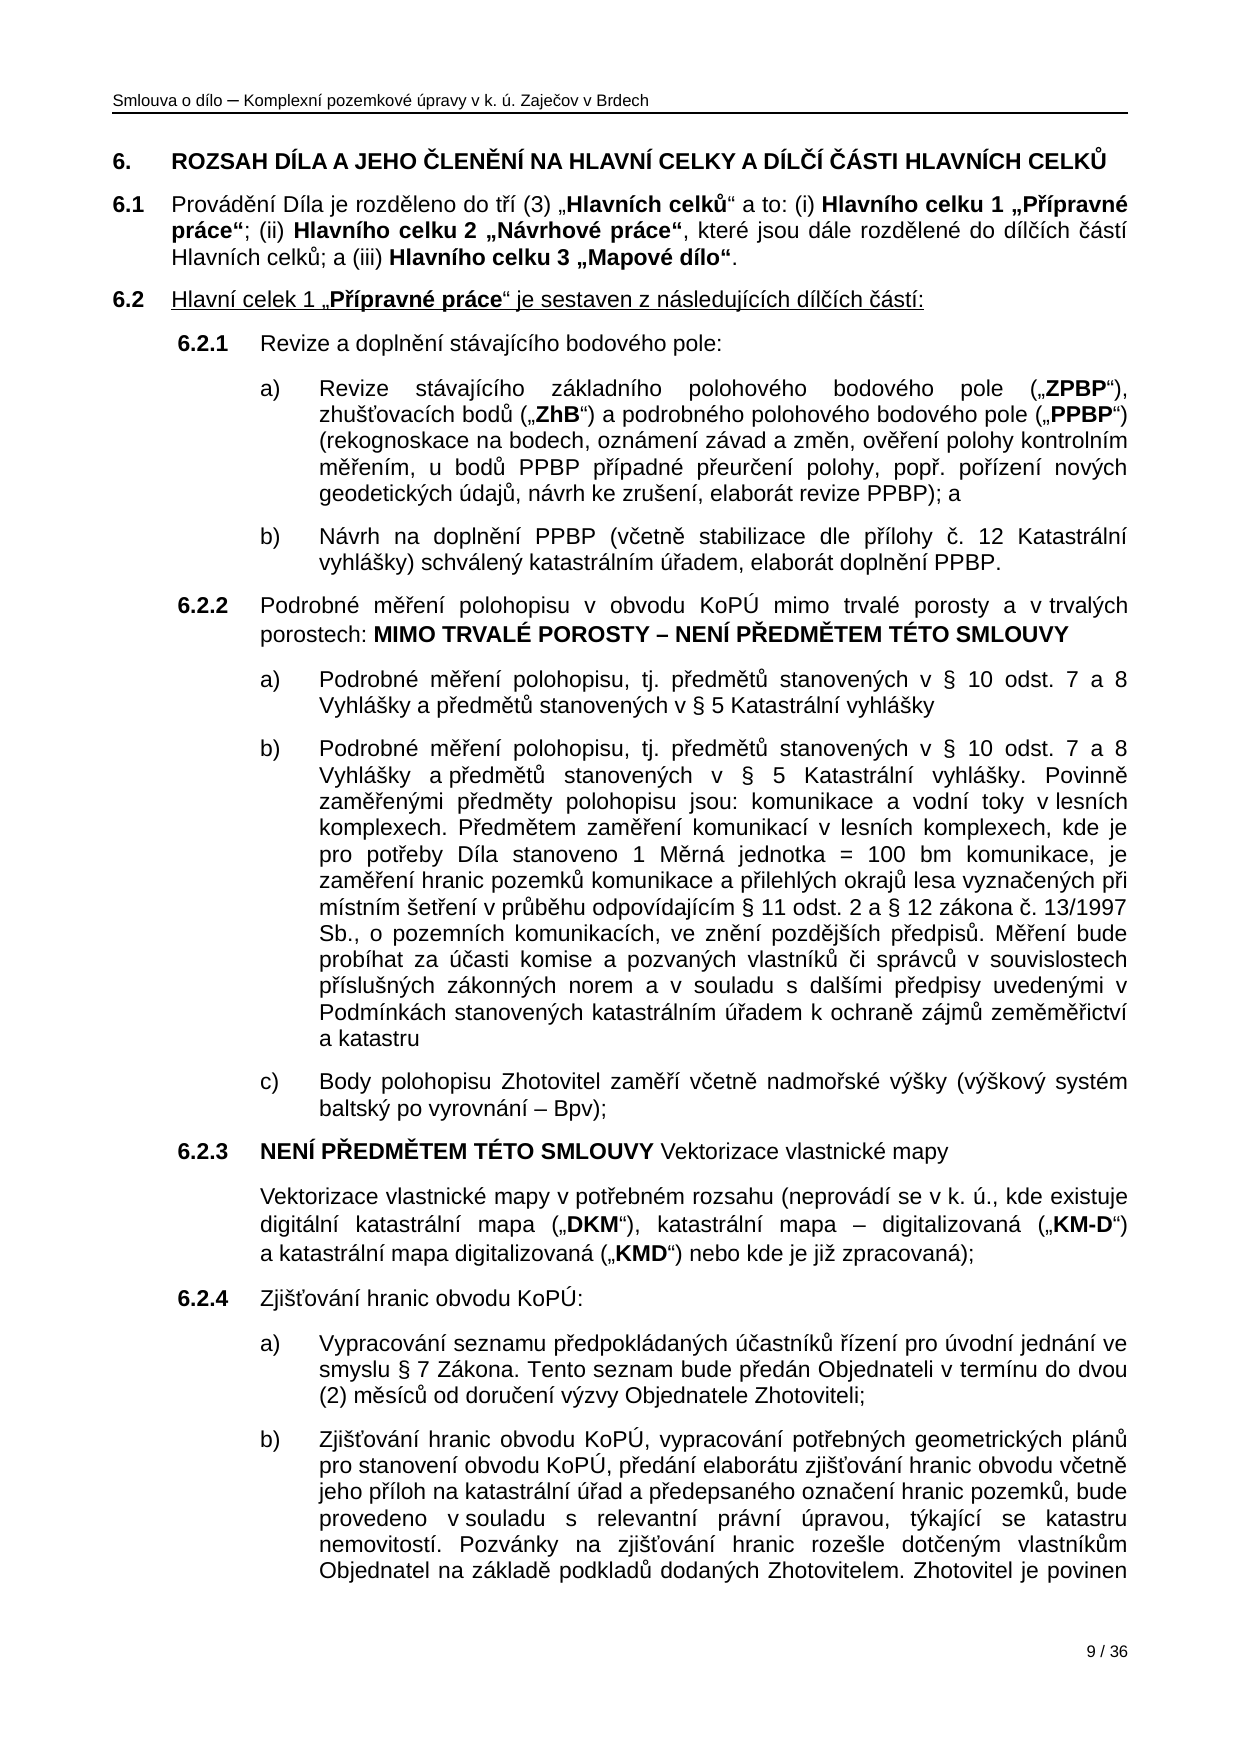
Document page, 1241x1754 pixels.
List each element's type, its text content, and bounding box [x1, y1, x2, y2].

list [260, 1426, 1128, 1584]
text NENÍ PŘEDMĚTEM TÉTO SMLOUVY Vektorizace vlastnické mapy [177, 1138, 1128, 1164]
list Revize stávajícího základního polohového bodového pole („ZPBP“), zhušťovacích bodů („ZhB“) a podrobného polohového bodového pole („PPBP“) (rekognoskace na bodech, oznámení závad a změn, ověření polohy kontrolním měřením, u bodů PPBP případné přeurčení polohy, popř. pořízení nových geodetických údajů, návrh ke zrušení, elaborát revize PPBP); a [260, 374, 1128, 506]
list Podrobné měření polohopisu, tj. předmětů stanovených v § 10 odst. 7 a 8 Vyhlášky a předmětů stanovených v § 5 Katastrální vyhlášky [260, 666, 1128, 719]
text Provádění Díla je rozděleno do tří (3) „Hlavních celků“ a to: (i) Hlavního celku 1 „Přípravné práce“; (ii) Hlavního celku 2 „Návrhové práce“, které jsou dále rozdělené do dílčích částí Hlavních celků; a (iii) Hlavního celku 3 „Mapové dílo“. [112, 191, 1128, 270]
text Revize a doplnění stávajícího bodového pole: [177, 329, 1128, 356]
list Vypracování seznamu předpokládaných účastníků řízení pro úvodní jednání ve smyslu § 7 Zákona. Tento seznam bude předán Objednateli v termínu do dvou (2) měsíců od doručení výzvy Objednatele Zhotoviteli; [260, 1330, 1128, 1409]
list Body polohopisu Zhotovitel zaměří včetně nadmořské výšky (výškový systém baltský po vyrovnání – Bpv); [260, 1068, 1128, 1121]
list Vektorizace vlastnické mapy v potřebném rozsahu (neprovádí se v k. ú., kde existuje digitální katastrální mapa („DKM“), katastrální mapa – digitalizovaná („KM-D“) a katastrální mapa digitalizovaná („KMD“) nebo kde je již zpracovaná); [260, 1183, 1128, 1266]
text Hlavní celek 1 „Přípravné práce“ je sestaven z následujících dílčích částí: [112, 286, 1128, 313]
list Podrobné měření polohopisu, tj. předmětů stanovených v § 10 odst. 7 a 8 Vyhlášky a předmětů stanovených v § 5 Katastrální vyhlášky. Povinně zaměřenými předměty polohopisu jsou: komunikace a vodní toky v lesních komplexech. Předmětem zaměření komunikací v lesních komplexech, kde je pro potřeby Díla stanoveno 1 Měrná jednotka = 100 bm komunikace, je zaměření hranic pozemků komunikace a přilehlých okrajů lesa vyznačených při místním šetření v průběhu odpovídajícím § 11 odst. 2 a § 12 zákona č. 13/1997 Sb., o pozemních komunikacích, ve znění pozdějších předpisů. Měření bude probíhat za účasti komise a pozvaných vlastníků či správců v souvislostech příslušných zákonných norem a v souladu s dalšími předpisy uvedenými v Podmínkách stanovených katastrálním úřadem k ochraně zájmů zeměměřictví a katastru [260, 735, 1128, 1052]
text Rozsah díla a jeho členění na hlavní celky a dílčí části Hlavních celků [112, 148, 1128, 174]
list Návrh na doplnění PPBP (včetně stabilizace dle přílohy č. 12 Katastrální vyhlášky) schválený katastrálním úřadem, elaborát doplnění PPBP. [260, 523, 1128, 576]
text Zjišťování hranic obvodu KoPÚ: [177, 1285, 1128, 1311]
text Podrobné měření polohopisu v obvodu KoPÚ mimo trvalé porosty a v trvalých porostech: MIMO TRVALÉ POROSTY – NENÍ PŘEDMĚTEM TÉTO SMLOUVY [177, 592, 1128, 647]
